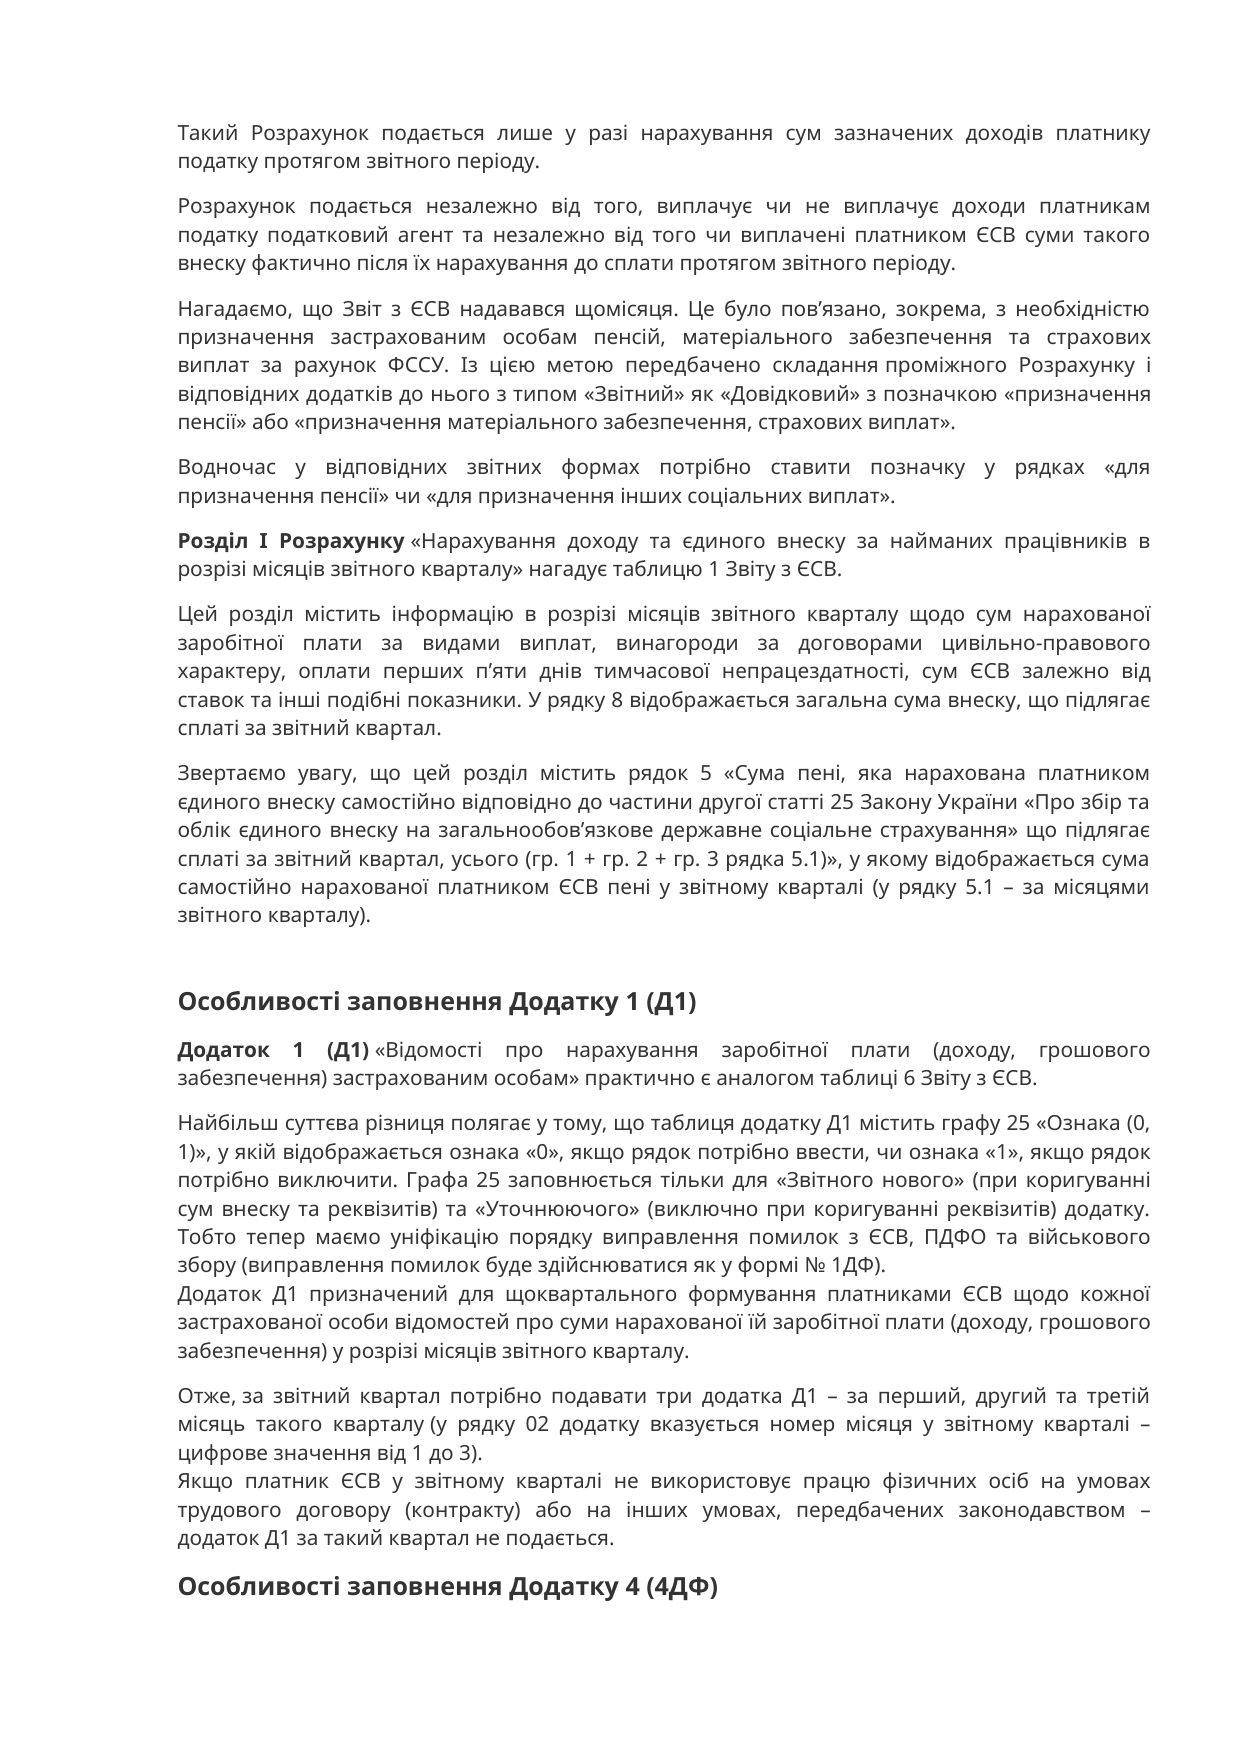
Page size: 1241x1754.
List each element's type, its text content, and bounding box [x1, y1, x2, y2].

text Отже, за звітний квартал потрібно подавати три додатка Д1 – за перший, другий та третій місяць такого кварталу (у рядку 02 додатку вказується номер місяця у звітному кварталі – цифрове значення від 1 до 3). [177, 1381, 1152, 1466]
text Найбільш суттєва різниця полягає у тому, що таблиця додатку Д1 містить графу 25 «Ознака (0, 1)», у якій відображається ознака «0», якщо рядок потрібно ввести, чи ознака «1», якщо рядок потрібно виключити. Графа 25 заповнюється тільки для «Звітного нового» (при коригуванні сум внеску та реквізитів) та «Уточнюючого» (виключно при коригуванні реквізитів) додатку. Тобто тепер маємо уніфікацію порядку виправлення помилок з ЄСВ, ПДФО та військового збору (виправлення помилок буде здійснюватися як у формі № 1ДФ). [177, 1108, 1152, 1279]
text Додаток Д1 призначений для щоквартального формування платниками ЄСВ щодо кожної застрахованої особи відомостей про суми нарахованої їй заробітної плати (доходу, грошового забезпечення) у розрізі місяців звітного кварталу. [177, 1279, 1152, 1364]
text Додаток 1 (Д1) «Відомості про нарахування заробітної плати (доходу, грошового забезпечення) застрахованим особам» практично є аналогом таблиці 6 Звіту з ЄСВ. [177, 1035, 1152, 1092]
text Особливості заповнення Додатку 1 (Д1) [177, 984, 1152, 1018]
text Якщо платник ЄСВ у звітному кварталі не використовує працю фізичних осіб на умовах трудового договору (контракту) або на інших умовах, передбачених законодавством – додаток Д1 за такий квартал не подається. [177, 1466, 1152, 1552]
text Цей розділ містить інформацію в розрізі місяців звітного кварталу щодо сум нарахованої заробітної плати за видами виплат, винагороди за договорами цивільно-правового характеру, оплати перших п’яти днів тимчасової непрацездатності, сум ЄСВ залежно від ставок та інші подібні показники. У рядку 8 відображається загальна сума внеску, що підлягає сплаті за звітний квартал. [177, 599, 1152, 742]
text Нагадаємо, що Звіт з ЄСВ надавався щомісяця. Це було пов’язано, зокрема, з необхідністю призначення застрахованим особам пенсій, матеріального забезпечення та страхових виплат за рахунок ФССУ. Із цією метою передбачено складання проміжного Розрахунку і відповідних додатків до нього з типом «Звітний» як «Довідковий» з позначкою «призначення пенсії» або «призначення матеріального забезпечення, страхових виплат». [177, 294, 1152, 436]
text Розділ I Розрахунку «Нарахування доходу та єдиного внеску за найманих працівників в розрізі місяців звітного кварталу» нагадує таблицю 1 Звіту з ЄСВ. [177, 526, 1152, 583]
text Розрахунок подається незалежно від того, виплачує чи не виплачує доходи платникам податку податковий агент та незалежно від того чи виплачені платником ЄСВ суми такого внеску фактично після їх нарахування до сплати протягом звітного періоду. [177, 192, 1152, 277]
text Особливості заповнення Додатку 4 (4ДФ) [177, 1568, 1152, 1602]
text Такий Розрахунок подається лише у разі нарахування сум зазначених доходів платнику податку протягом звітного періоду. [177, 118, 1152, 175]
text Звертаємо увагу, що цей розділ містить рядок 5 «Сума пені, яка нарахована платником єдиного внеску самостійно відповідно до частини другої статті 25 Закону України «Про збір та облік єдиного внеску на загальнообов’язкове державне соціальне страхування» що підлягає сплаті за звітний квартал, усього (гр. 1 + гр. 2 + гр. 3 рядка 5.1)», у якому відображається сума самостійно нарахованої платником ЄСВ пені у звітному кварталі (у рядку 5.1 – за місяцями звітного кварталу). [177, 758, 1152, 929]
text Водночас у відповідних звітних формах потрібно ставити позначку у рядках «для призначення пенсії» чи «для призначення інших соціальних виплат». [177, 452, 1152, 509]
